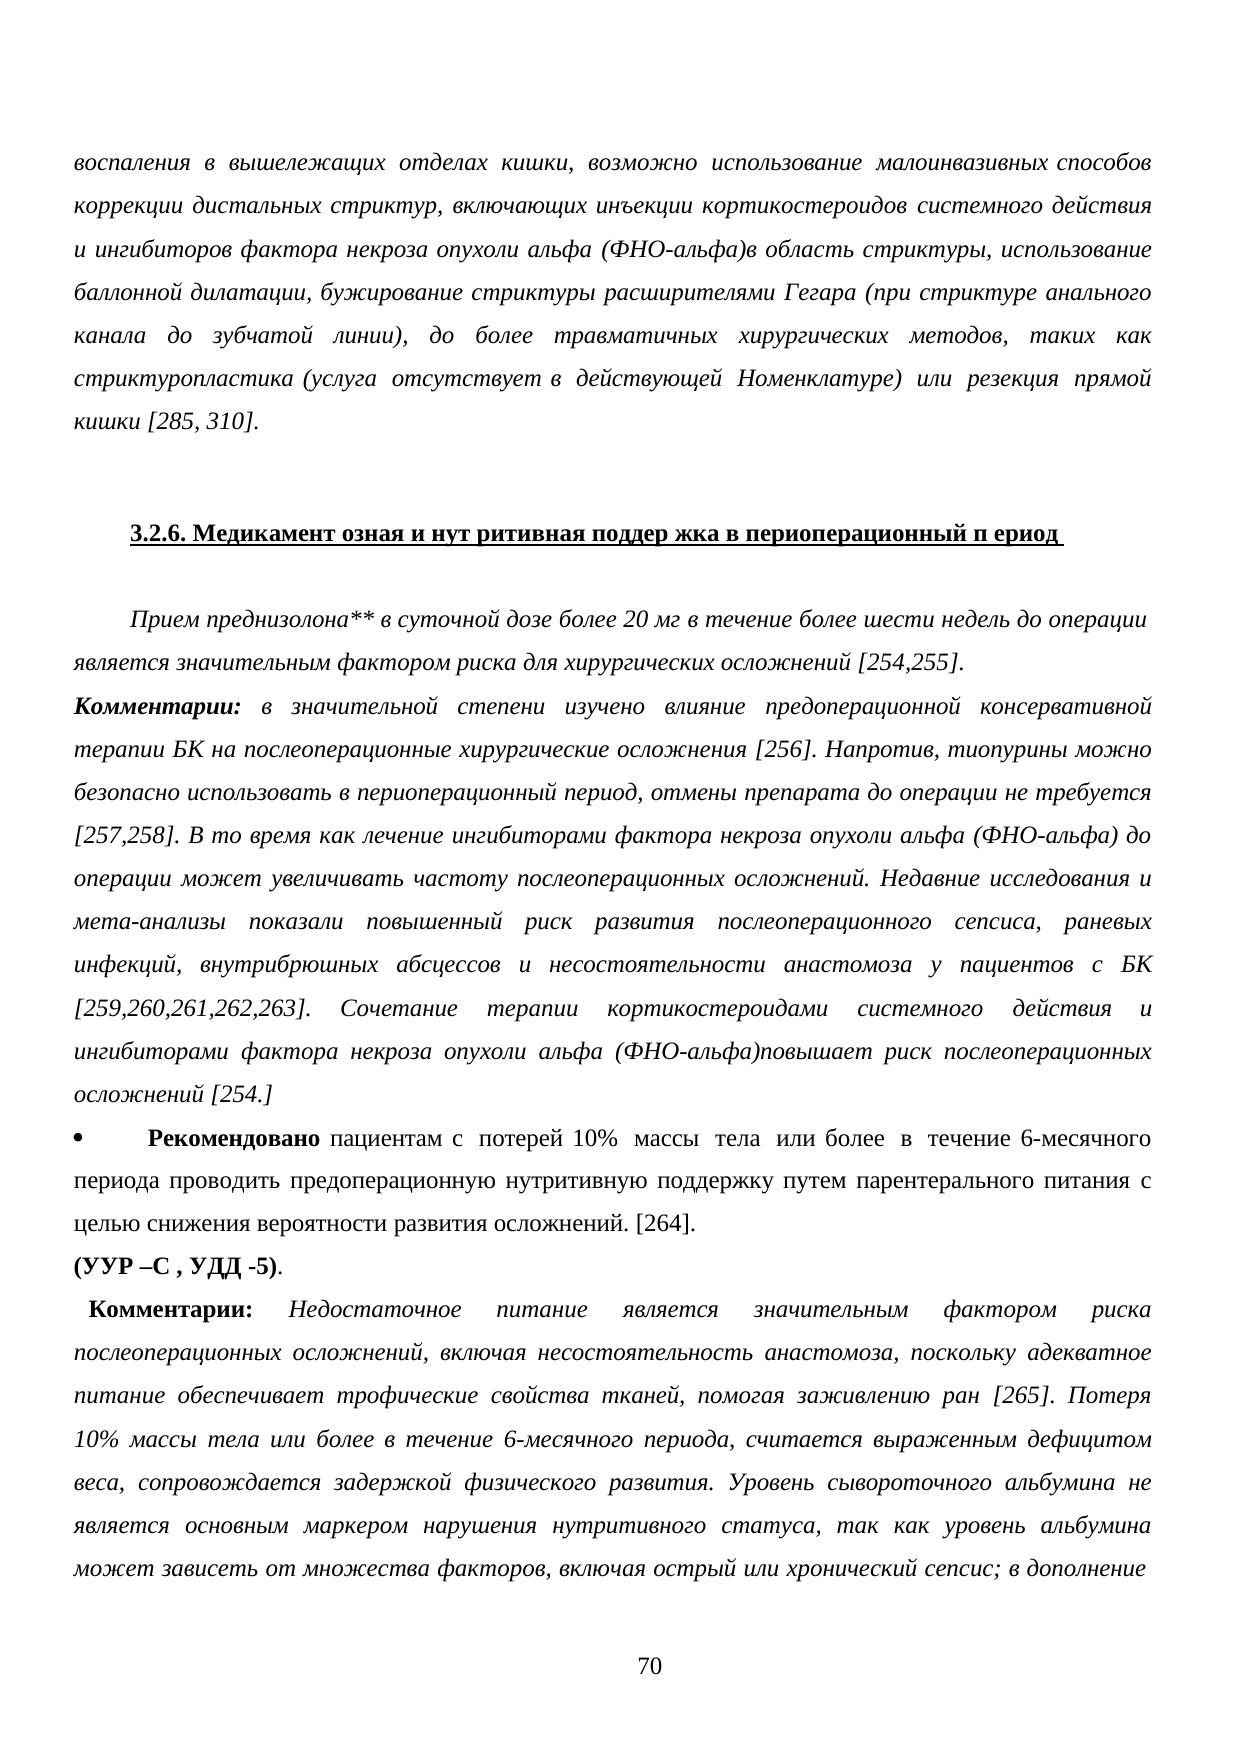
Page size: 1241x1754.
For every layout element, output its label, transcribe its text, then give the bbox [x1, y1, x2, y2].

subtitle 3.2.6. Медикамент озная и нут ритивная поддер жка в периоперационный п ериод [130, 518, 1163, 547]
text Комментарии: в значительной степени изучено влияние предоперационной консервативной терапии БК на послеоперационные хирургические осложнения [256]. Напротив, тиопурины можно безопасно использовать в периоперационный период, отмены препарата до операции не требуется [257,258]. В то время как лечение ингибиторами фактора некроза опухоли альфа (ФНО-альфа) до операции может увеличивать частоту послеоперационных осложнений. Недавние исследования и мета-анализы показали повышенный риск развития послеоперационного сепсиса, раневых инфекций, внутрибрюшных абсцессов и несостоятельности анастомоза у пациентов с БК [259,260,261,262,263]. Сочетание терапии кортикостероидами системного действия и ингибиторами фактора некроза опухоли альфа (ФНО-альфа)повышает риск послеоперационных осложнений [254.] [74, 691, 1152, 1108]
subtitle (УУР –С , УДД -5). [73, 1251, 1163, 1280]
text Комментарии: Недостаточное питание является значительным фактором риска послеоперационных осложнений, включая несостоятельность анастомоза, поскольку адекватное питание обеспечивает трофические свойства тканей, помогая заживлению ран [265]. Потеря 10% массы тела или более в течение 6-месячного периода, считается выраженным дефицитом веса, сопровождается задержкой физического развития. Уровень сывороточного альбумина не является основным маркером нарушения нутритивного статуса, так как уровень альбумина может зависеть от множества факторов, включая острый или хронический сепсис; в дополнение [74, 1294, 1152, 1582]
list Рекомендовано пациентам с потерей 10% массы тела или более в течение 6-месячного периода проводить предоперационную нутритивную поддержку путем парентерального питания с целью снижения вероятности развития осложнений. [264]. [74, 1123, 1152, 1236]
text воспаления в вышележащих отделах кишки, возможно использование малоинвазивных способов коррекции дистальных стриктур, включающих инъекции кортикостероидов системного действия и ингибиторов фактора некроза опухоли альфа (ФНО-альфа)в область стриктуры, использование баллонной дилатации, бужирование стриктуры расширителями Гегара (при стриктуре анального канала до зубчатой линии), до более травматичных хирургических методов, таких как стриктуропластика (услуга отсутствует в действующей Номенклатуре) или резекция прямой кишки [285, 310]. [74, 147, 1152, 435]
text Прием преднизолона** в суточной дозе более 20 мг в течение более шести недель до операции является значительным фактором риска для хирургических осложнений [254,255]. [74, 604, 1151, 676]
